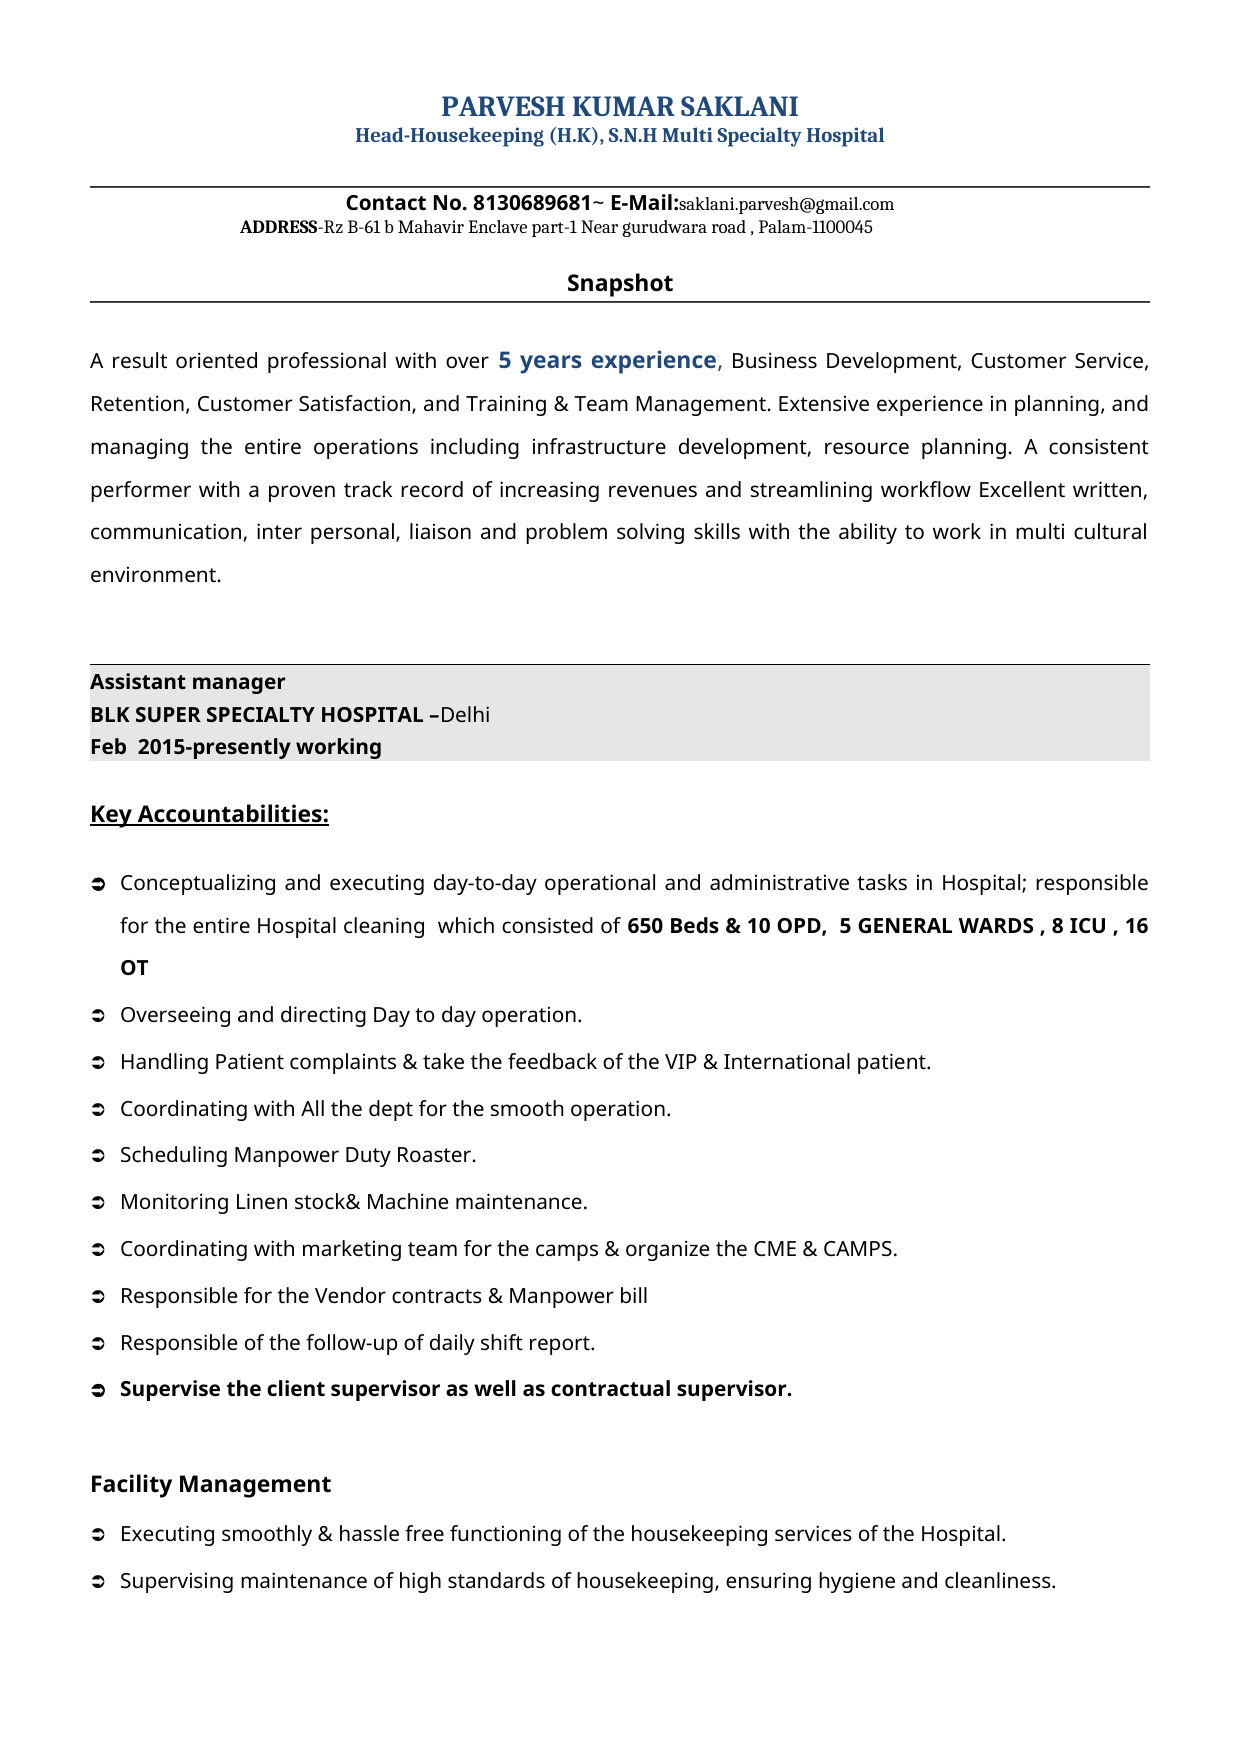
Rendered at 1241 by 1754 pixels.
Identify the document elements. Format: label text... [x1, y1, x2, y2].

text Key Accountabilities: [90, 797, 1150, 829]
text Head-Housekeeping (H.K), S.N.H Multi Specialty Hospital [90, 123, 1150, 185]
list Monitoring Linen stock& Machine maintenance. [90, 1187, 1150, 1216]
text A result oriented professional with over 5 years experience, Business Development, Customer Service, Retention, Customer Satisfaction, and Training & Team Management. Extensive experience in planning, and managing the entire operations including infrastructure development, resource planning. A consistent performer with a proven track record of increasing revenues and streamlining workflow Excellent written, communication, inter personal, liaison and problem solving skills with the ability to work in multi cultural environment. [90, 344, 1150, 588]
list Responsible of the follow-up of daily shift report. [90, 1328, 1150, 1356]
text Assistant manager [90, 665, 1150, 696]
text Facility Management [90, 1468, 1150, 1499]
list Coordinating with marketing team for the camps & organize the CME & CAMPS. [90, 1234, 1150, 1263]
list Conceptualizing and executing day-to-day operational and administrative tasks in Hospital; responsible for the entire Hospital cleaning which consisted of 650 Beds & 10 OPD, 5 GENERAL WARDS , 8 ICU , 16 OT [90, 868, 1150, 982]
list Supervise the client supervisor as well as contractual supervisor. [90, 1374, 1150, 1403]
text Contact No. 8130689681~ E-Mail:saklani.parvesh@gmail.com [90, 188, 1150, 217]
list Coordinating with All the dept for the smooth operation. [90, 1094, 1150, 1122]
list Scheduling Manpower Duty Roaster. [90, 1141, 1150, 1169]
list Handling Patient complaints & take the feedback of the VIP & International patient. [90, 1047, 1150, 1076]
text BLK SUPER SPECIALTY HOSPITAL –Delhi [90, 697, 1150, 728]
text PARVESH KUMAR SAKLANI [90, 90, 1150, 123]
list Responsible for the Vendor contracts & Manpower bill [90, 1281, 1150, 1309]
text Feb 2015-presently working [90, 729, 1150, 761]
text Snapshot [90, 267, 1150, 300]
list Supervising maintenance of high standards of housekeeping, ensuring hygiene and cleanliness. [90, 1566, 1150, 1594]
list Overseeing and directing Day to day operation. [90, 1000, 1150, 1029]
text ADDRESS-Rz B-61 b Mahavir Enclave part-1 Near gurudwara road , Palam-1100045 [165, 217, 1150, 238]
list Executing smoothly & hassle free functioning of the housekeeping services of the Hospital. [90, 1519, 1150, 1547]
